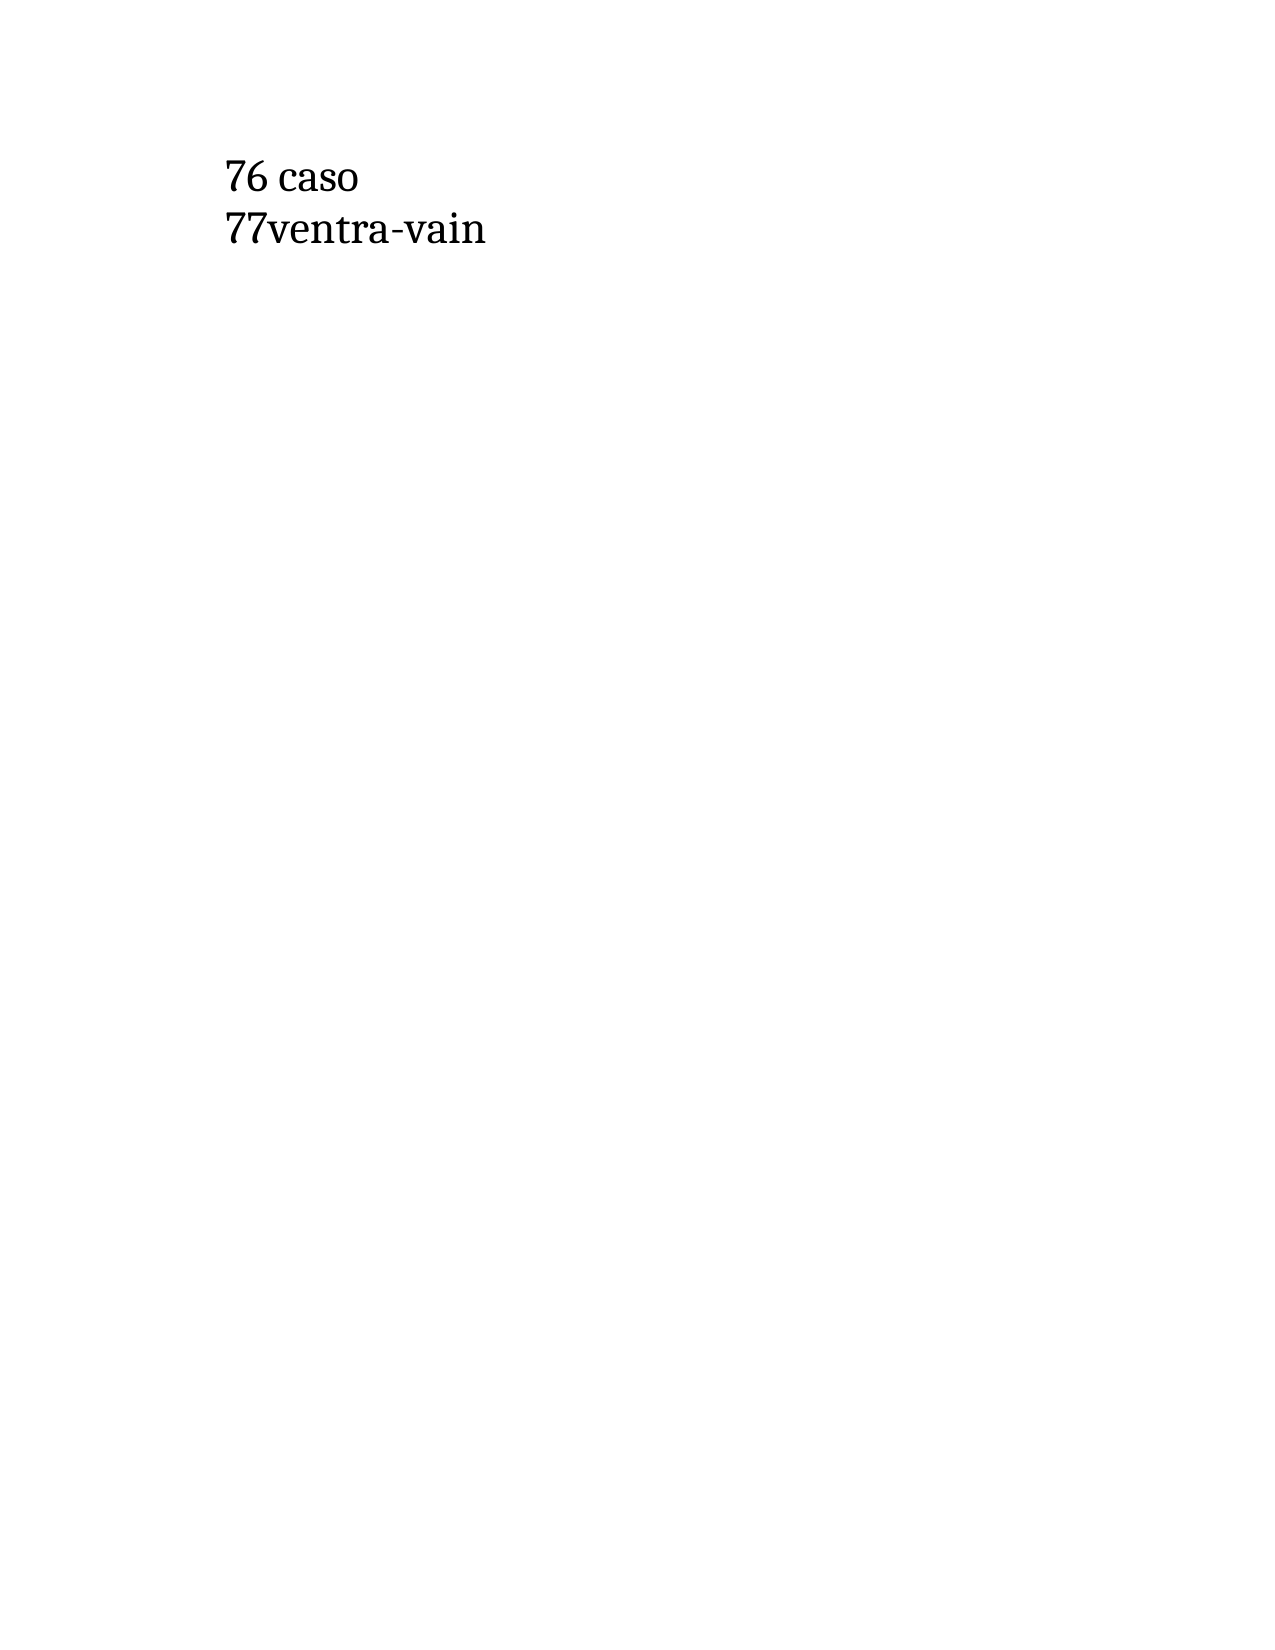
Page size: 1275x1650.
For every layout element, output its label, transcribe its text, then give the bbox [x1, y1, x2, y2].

text 76 caso [225, 150, 1087, 203]
text 77ventra-vain [225, 203, 1087, 255]
